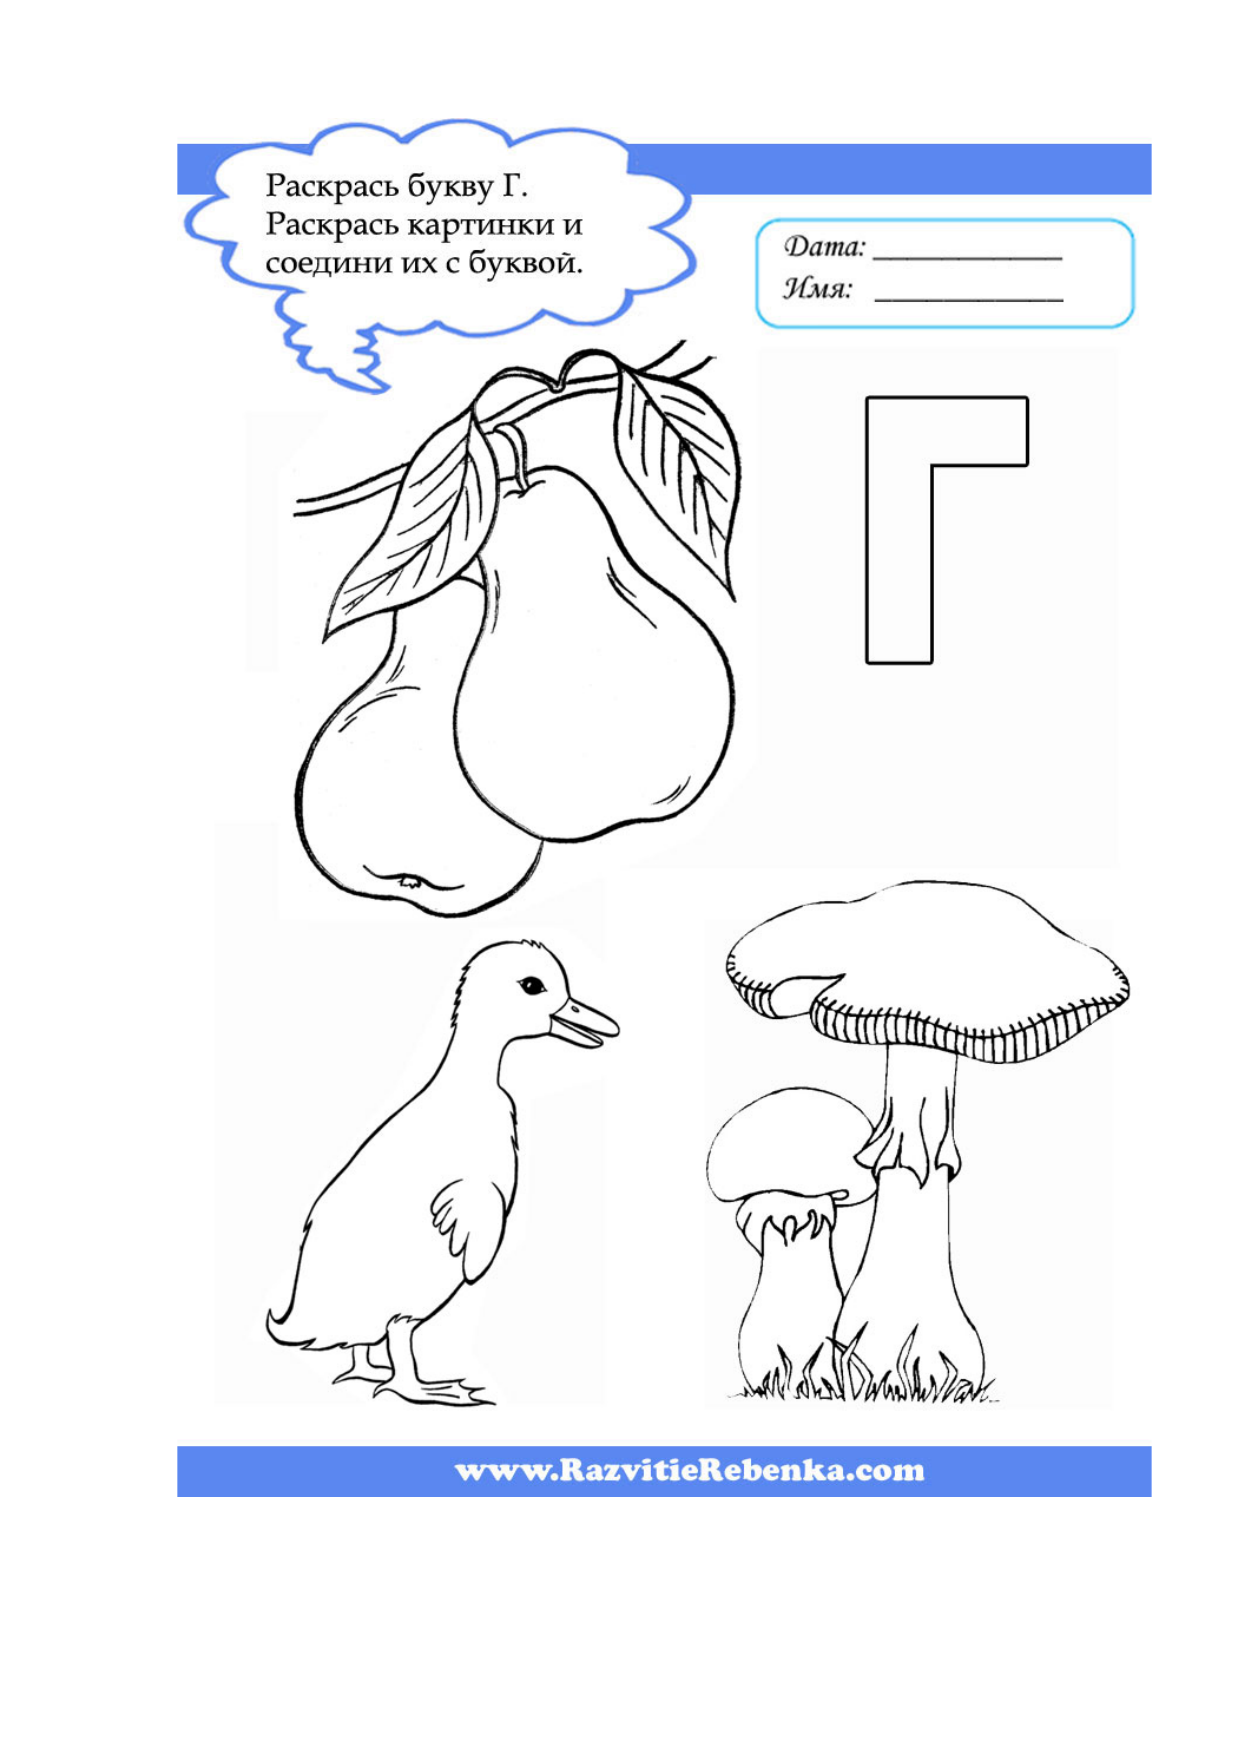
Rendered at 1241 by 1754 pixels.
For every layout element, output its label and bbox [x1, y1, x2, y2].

picture [177, 118, 1152, 1497]
